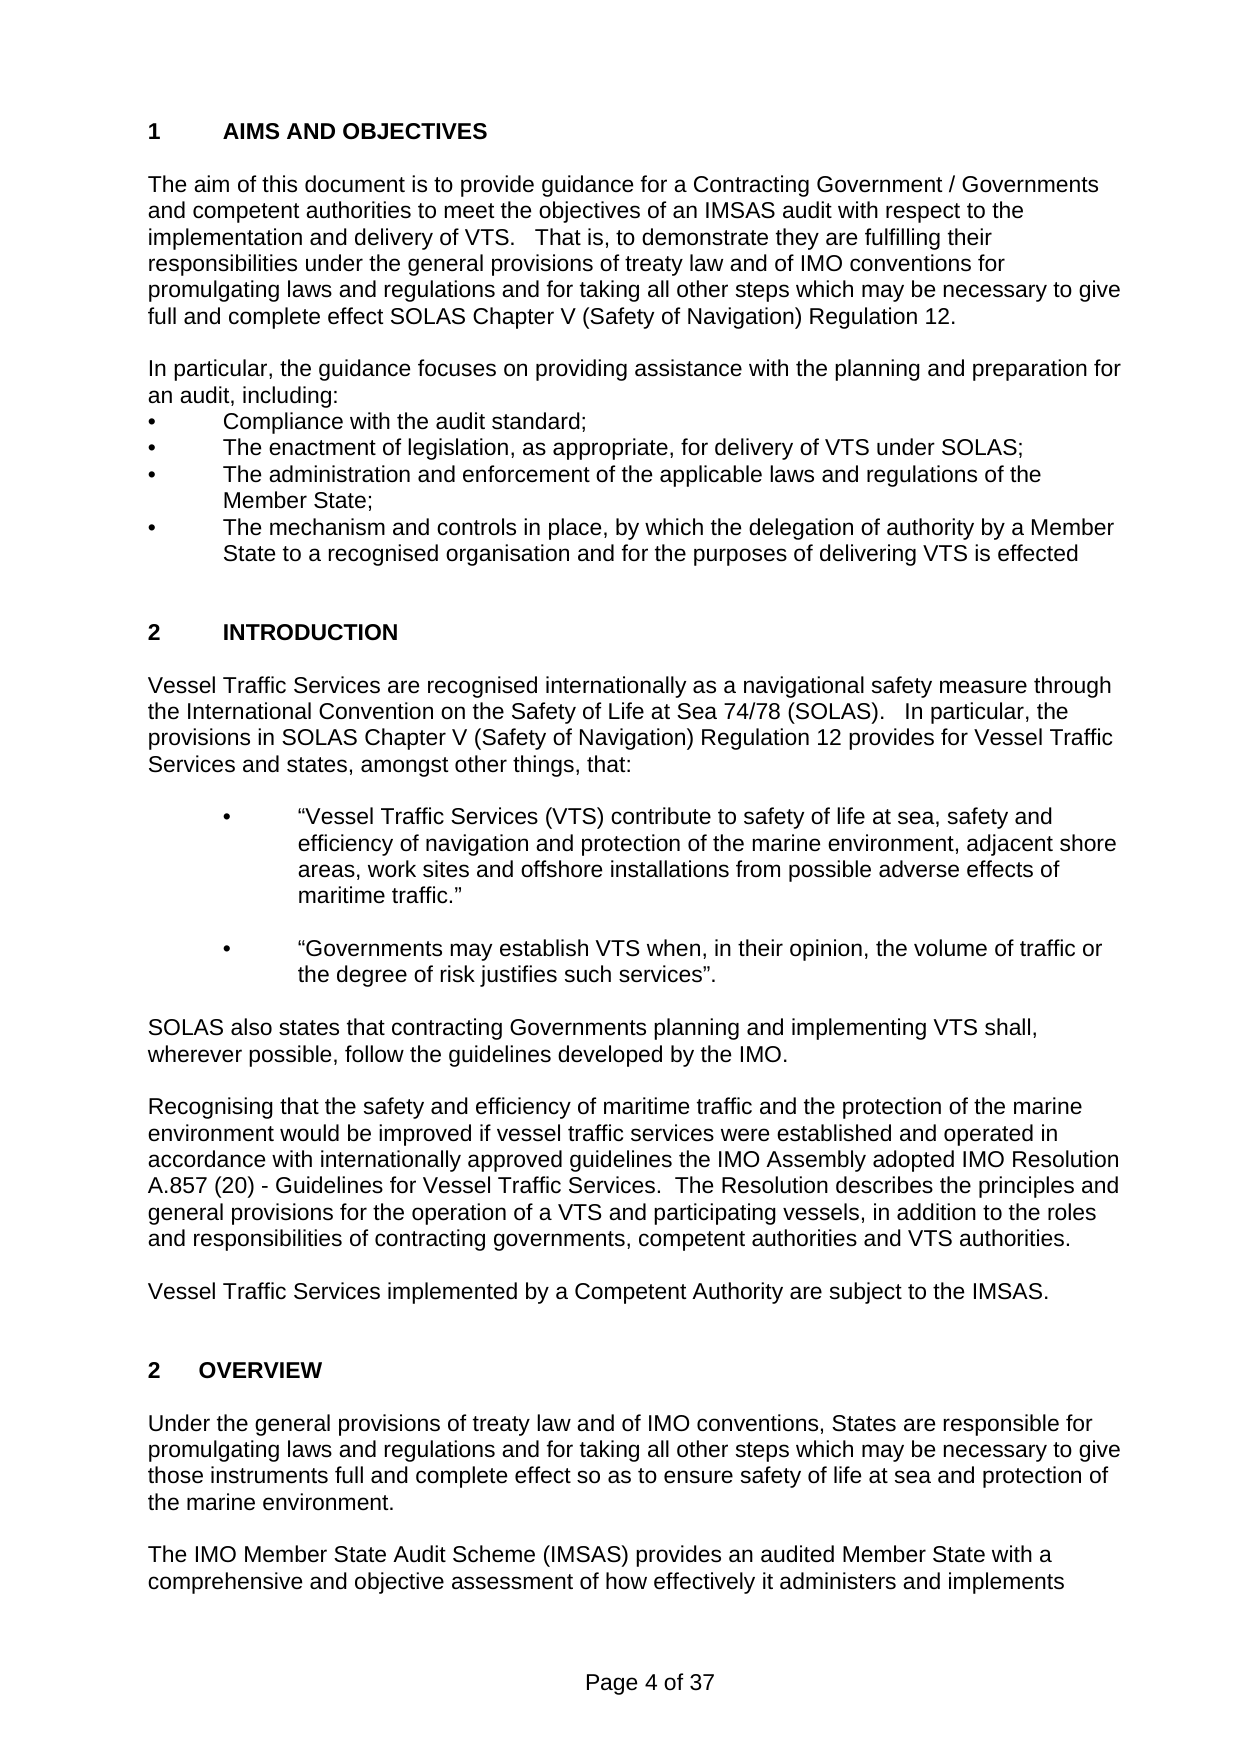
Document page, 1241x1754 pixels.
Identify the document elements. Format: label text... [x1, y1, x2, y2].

text Member State; [148, 487, 1122, 513]
text Vessel Traffic Services implemented by a Competent Authority are subject to the IMSAS. [148, 1278, 1122, 1304]
text • The enactment of legislation, as appropriate, for delivery of VTS under SOLAS; [148, 434, 1122, 461]
text • The mechanism and controls in place, by which the delegation of authority by a Member State to a recognised organisation and for the purposes of delivering VTS is effected [148, 513, 1122, 566]
text 1 AIMS AND OBJECTIVES [148, 118, 1122, 144]
text Under the general provisions of treaty law and of IMO conventions, States are responsible for promulgating laws and regulations and for taking all other steps which may be necessary to give those instruments full and complete effect so as to ensure safety of life at sea and protection of the marine environment. [148, 1409, 1122, 1515]
text 2 INTRODUCTION [148, 619, 1122, 645]
text 2 OVERVIEW [148, 1357, 1122, 1383]
text • “Vessel Traffic Services (VTS) contribute to safety of life at sea, safety and efficiency of navigation and protection of the marine environment, adjacent shore areas, work sites and offshore installations from possible adverse effects of maritime traffic.” [223, 803, 1122, 909]
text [148, 1541, 1122, 1594]
text • Compliance with the audit standard; [148, 408, 1122, 434]
text In particular, the guidance focuses on providing assistance with the planning and preparation for an audit, including: [148, 355, 1122, 408]
text • “Governments may establish VTS when, in their opinion, the volume of traffic or the degree of risk justifies such services”. [223, 935, 1122, 988]
text Recognising that the safety and efficiency of maritime traffic and the protection of the marine environment would be improved if vessel traffic services were established and operated in accordance with internationally approved guidelines the IMO Assembly adopted IMO Resolution A.857 (20) - Guidelines for Vessel Traffic Services. The Resolution describes the principles and general provisions for the operation of a VTS and participating vessels, in addition to the roles and responsibilities of contracting governments, competent authorities and VTS authorities. [148, 1093, 1122, 1251]
text Vessel Traffic Services are recognised internationally as a navigational safety measure through the International Convention on the Safety of Life at Sea 74/78 (SOLAS). In particular, the provisions in SOLAS Chapter V (Safety of Navigation) Regulation 12 provides for Vessel Traffic Services and states, amongst other things, that: [148, 672, 1122, 777]
text • The administration and enforcement of the applicable laws and regulations of the [148, 461, 1122, 487]
text The aim of this document is to provide guidance for a Contracting Government / Governments and competent authorities to meet the objectives of an IMSAS audit with respect to the implementation and delivery of VTS. That is, to demonstrate they are fulfilling their responsibilities under the general provisions of treaty law and of IMO conventions for promulgating laws and regulations and for taking all other steps which may be necessary to give full and complete effect SOLAS Chapter V (Safety of Navigation) Regulation 12. [148, 171, 1122, 329]
text SOLAS also states that contracting Governments planning and implementing VTS shall, wherever possible, follow the guidelines developed by the IMO. [148, 1014, 1122, 1067]
